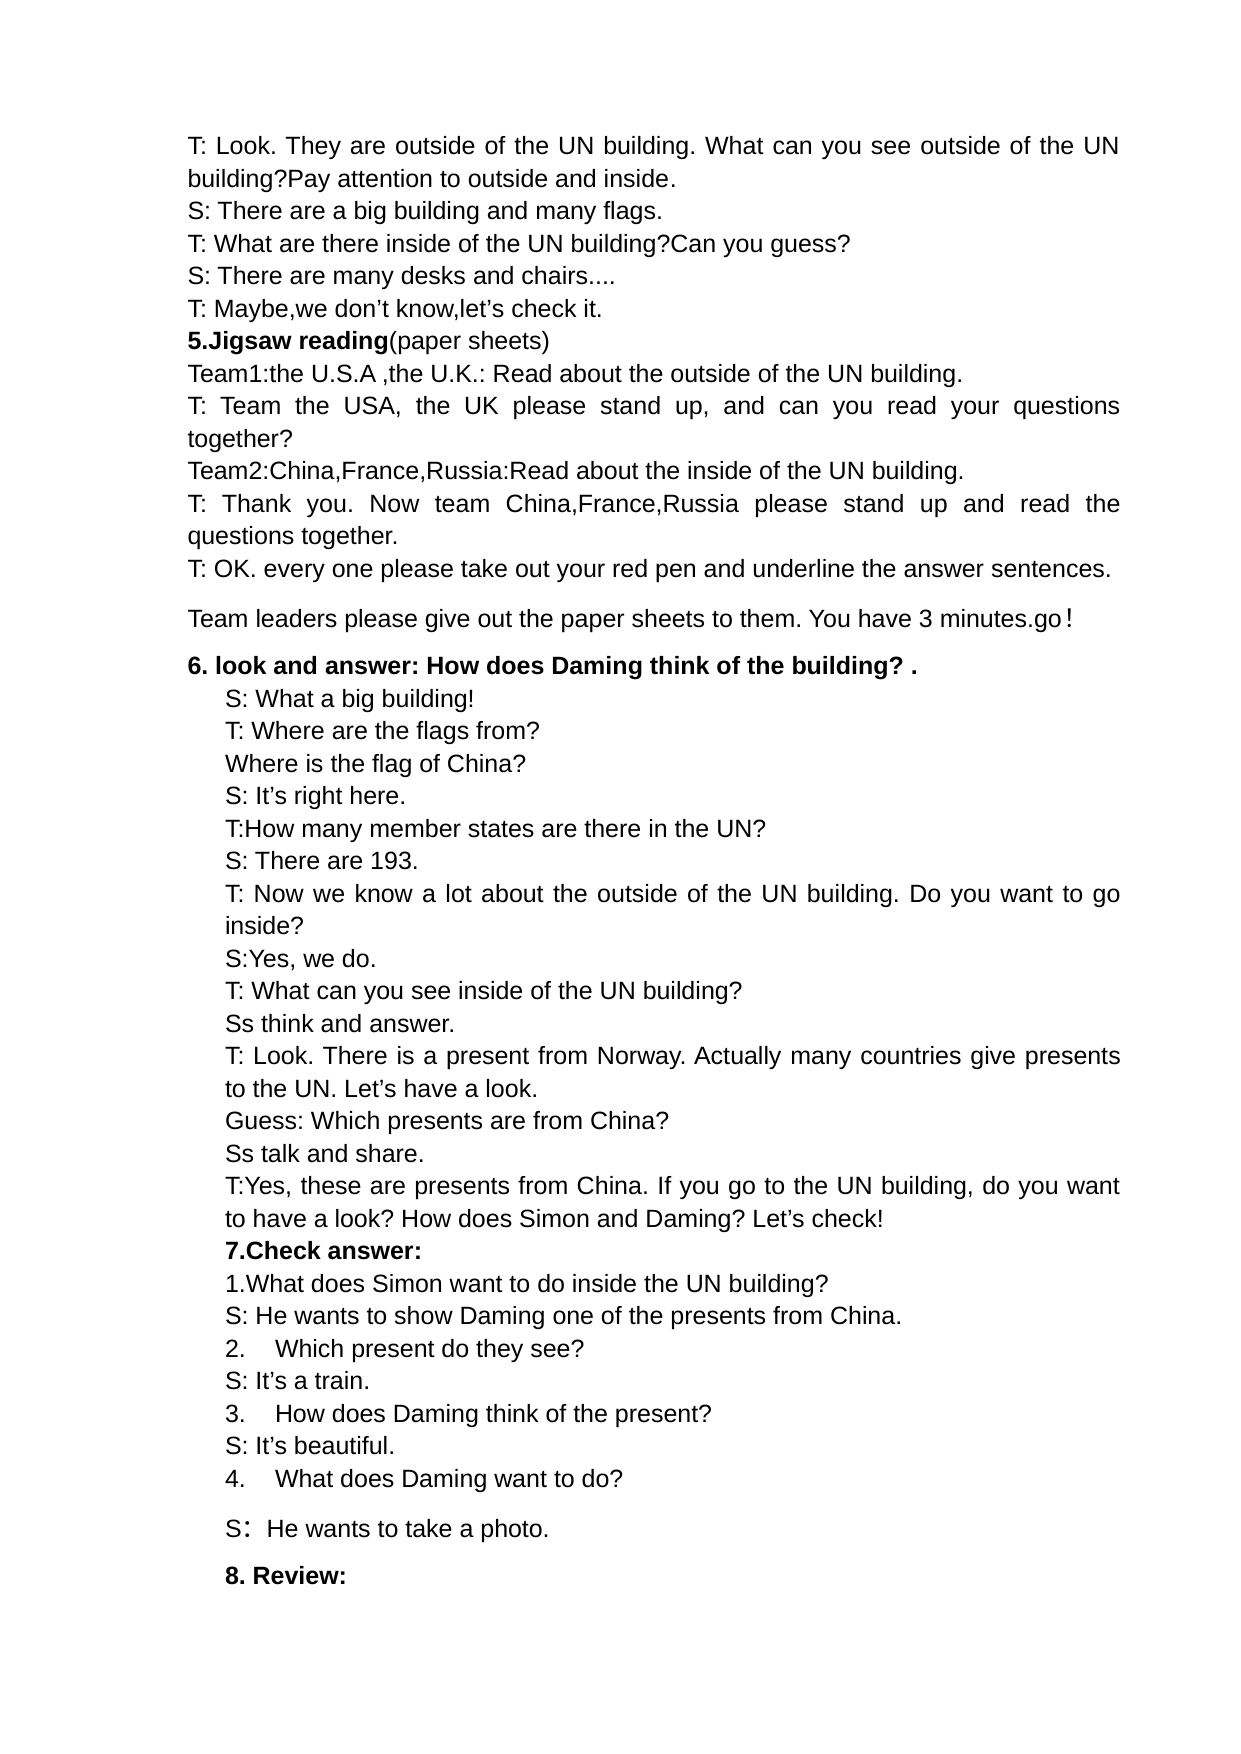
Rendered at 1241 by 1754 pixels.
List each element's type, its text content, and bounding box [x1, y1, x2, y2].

list T: Look. There is a present from Norway. Actually many countries give presents to the UN. Let’s have a look. [225, 1039, 1122, 1104]
list Which present do they see? [225, 1332, 1122, 1364]
list T: Now we know a lot about the outside of the UN building. Do you want to go inside? [225, 877, 1122, 942]
text T: Team the USA, the UK please stand up, and can you read your questions together? [187, 389, 1122, 454]
text T: OK. every one please take out your red pen and underline the answer sentences. [187, 552, 1122, 584]
list S：He wants to take a photo. [225, 1494, 1122, 1559]
list Where is the flag of China? [225, 747, 1122, 779]
text S: There are a big building and many flags. [187, 194, 1122, 227]
list 8. Review: [225, 1559, 1122, 1592]
text S: There are many desks and chairs.... [187, 259, 1122, 292]
list 1.What does Simon want to do inside the UN building? [225, 1267, 1122, 1299]
list 7.Check answer: [225, 1234, 1122, 1267]
list How does Daming think of the present? [225, 1397, 1122, 1429]
list S: There are 193. [225, 844, 1122, 877]
list S: He wants to show Daming one of the presents from China. [225, 1299, 1122, 1332]
text Team1:the U.S.A ,the U.K.: Read about the outside of the UN building. [187, 357, 1122, 389]
list T:How many member states are there in the UN? [225, 812, 1122, 844]
list T: Where are the flags from? [225, 714, 1122, 747]
list What does Daming want to do? [225, 1462, 1122, 1494]
text Team2:China,France,Russia:Read about the inside of the UN building. [187, 454, 1122, 487]
list S: It’s a train. [225, 1364, 1122, 1397]
text T: Thank you. Now team China,France,Russia please stand up and read the questions together. [187, 487, 1122, 552]
list T:Yes, these are presents from China. If you go to the UN building, do you want to have a look? How does Simon and Daming? Let’s check! [225, 1169, 1122, 1234]
list S: What a big building! [225, 682, 1122, 714]
text T: What are there inside of the UN building?Can you guess? [187, 227, 1122, 259]
text 6. look and answer: How does Daming think of the building? . [187, 649, 1122, 682]
list S: It’s beautiful. [225, 1429, 1122, 1462]
list S:Yes, we do. [225, 942, 1122, 974]
list Guess: Which presents are from China? [225, 1104, 1122, 1137]
text T: Maybe,we don’t know,let’s check it. [187, 292, 1122, 324]
list 5.Jigsaw reading(paper sheets) [187, 324, 1122, 357]
list Ss think and answer. [225, 1007, 1122, 1039]
list S: It’s right here. [225, 779, 1122, 812]
list T: What can you see inside of the UN building? [225, 974, 1122, 1007]
text T: Look. They are outside of the UN building. What can you see outside of the UN building?Pay attention to outside and inside. [187, 129, 1122, 194]
list Ss talk and share. [225, 1137, 1122, 1169]
text Team leaders please give out the paper sheets to them. You have 3 minutes.go！ [187, 584, 1122, 649]
